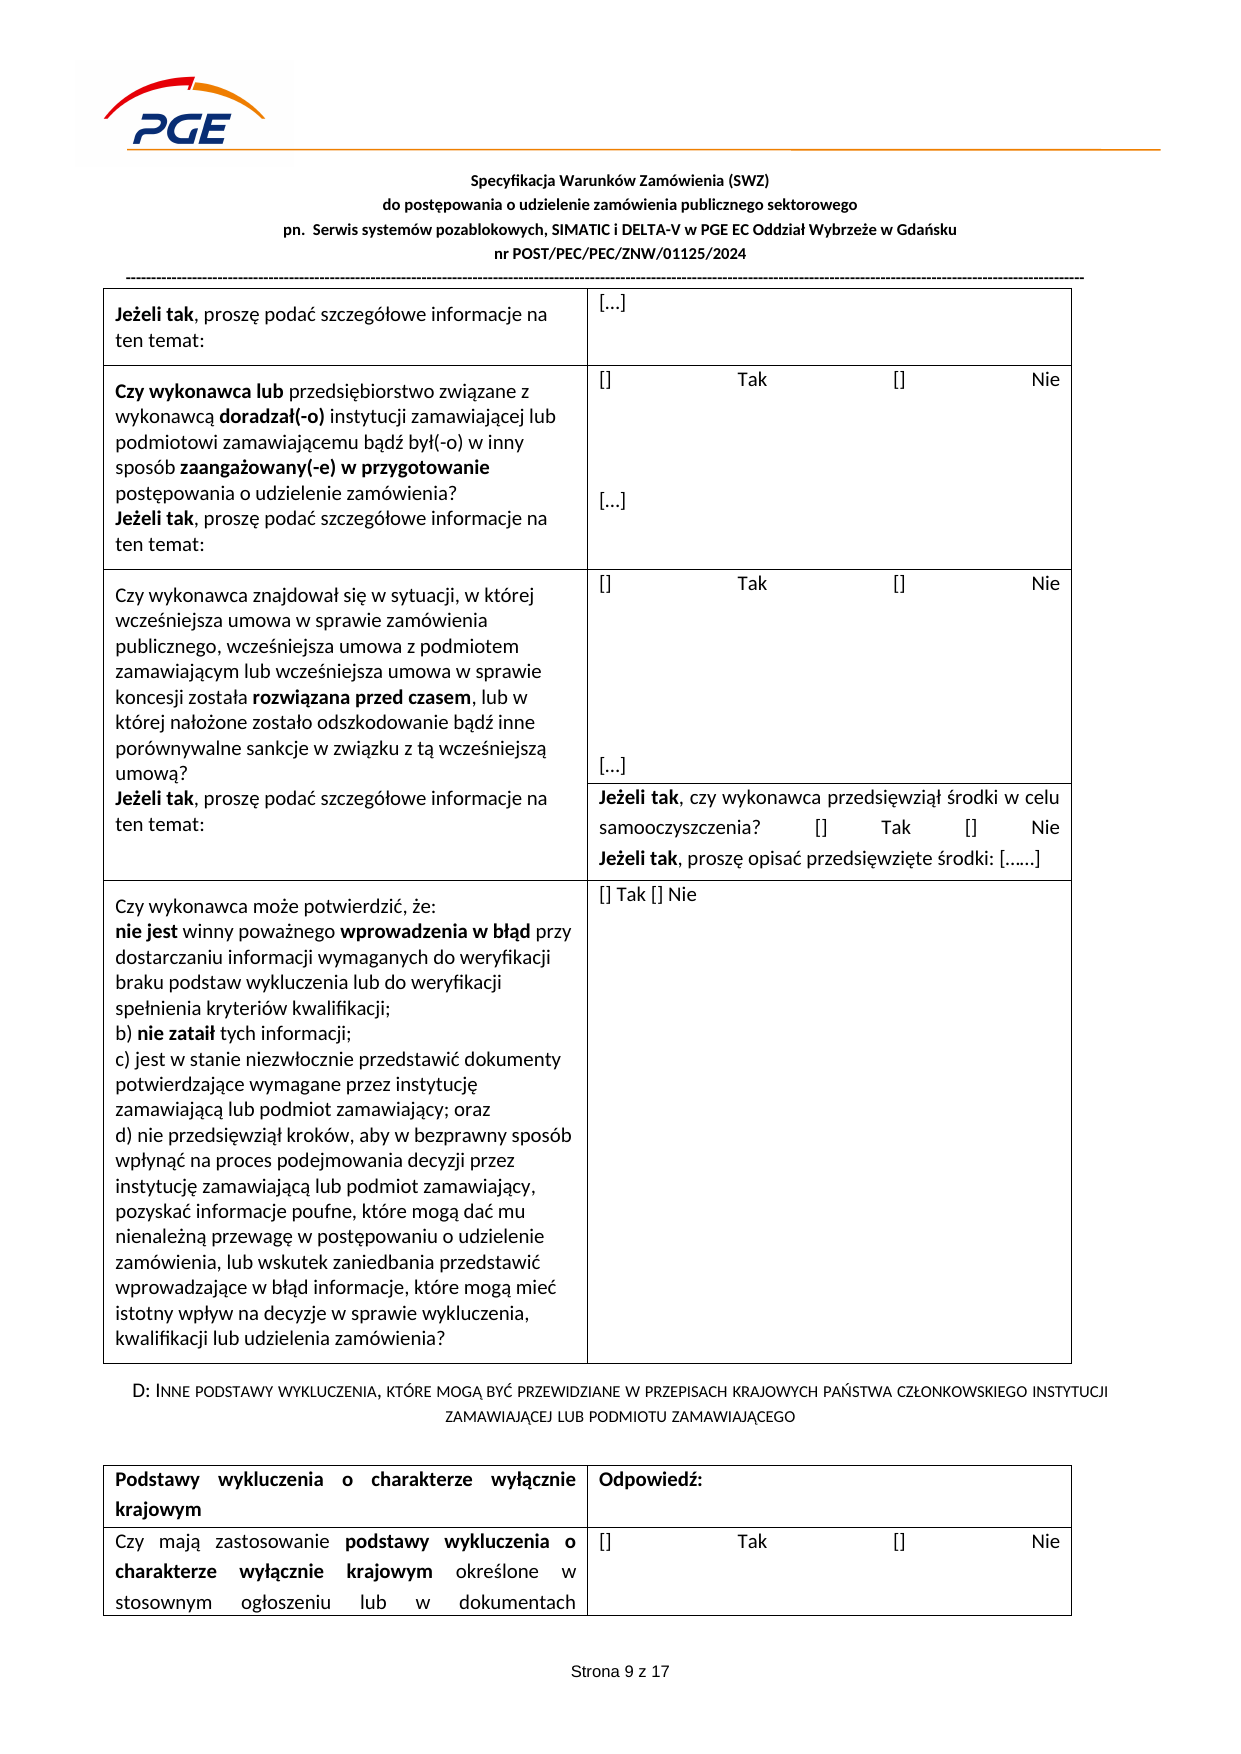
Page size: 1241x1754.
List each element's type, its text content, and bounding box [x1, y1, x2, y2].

table_cell [] Tak [] Nie […] [588, 570, 1071, 783]
table_header Odpowiedź: [588, 1466, 1071, 1527]
table_cell [] Tak [] Nie [588, 881, 1071, 1363]
table_cell Czy wykonawca znajdował się w sytuacji, w której wcześniejsza umowa w sprawie zamówienia publicznego, wcześniejsza umowa z podmiotem zamawiającym lub wcześniejsza umowa w sprawie koncesji została rozwiązana przed czasem, lub w której nałożone zostało odszkodowanie bądź inne porównywalne sankcje w związku z tą wcześniejszą umową? Jeżeli tak, proszę podać szczegółowe informacje na ten temat: [104, 570, 587, 880]
table_cell [] Tak [] Nie […] [588, 289, 1071, 365]
table_cell [] Tak [] Nie (adres internetowy, wydający urząd lub organ, dokładne dane referencyjne dokumentacji): [……][……][……] [588, 1528, 1071, 1614]
table_cell Czy wykonawca może potwierdzić, że: nie jest winny poważnego wprowadzenia w błąd przy dostarczaniu informacji wymaganych do weryfikacji braku podstaw wykluczenia lub do weryfikacji spełnienia kryteriów kwalifikacji; b) nie zataił tych informacji; c) jest w stanie niezwłocznie przedstawić dokumenty potwierdzające wymagane przez instytucję zamawiającą lub podmiot zamawiający; oraz d) nie przedsięwziął kroków, aby w bezprawny sposób wpłynąć na proces podejmowania decyzji przez instytucję zamawiającą lub podmiot zamawiający, pozyskać informacje poufne, które mogą dać mu nienależną przewagę w postępowaniu o udzielenie zamówienia, lub wskutek zaniedbania przedstawić wprowadzające w błąd informacje, które mogą mieć istotny wpływ na decyzje w sprawie wykluczenia, kwalifikacji lub udzielenia zamówienia? [104, 881, 587, 1363]
table_cell Jeżeli tak, czy wykonawca przedsięwziął środki w celu samooczyszczenia? [] Tak [] Nie Jeżeli tak, proszę opisać przedsięwzięte środki: [……] [588, 784, 1071, 880]
picture [75, 60, 294, 167]
table_cell [] Tak [] Nie […] [588, 366, 1071, 569]
table_cell Czy wykonawca lub przedsiębiorstwo związane z wykonawcą doradzał(-o) instytucji zamawiającej lub podmiotowi zamawiającemu bądź był(-o) w inny sposób zaangażowany(-e) w przygotowanie postępowania o udzielenie zamówienia? Jeżeli tak, proszę podać szczegółowe informacje na ten temat: [104, 366, 587, 569]
title D: Inne podstawy wykluczenia, które mogą być przewidziane w przepisach krajowych państwa członkowskiego instytucji zamawiającej lub podmiotu zamawiającego [103, 1377, 1137, 1428]
table_header Podstawy wykluczenia o charakterze wyłącznie krajowym [104, 1466, 587, 1527]
